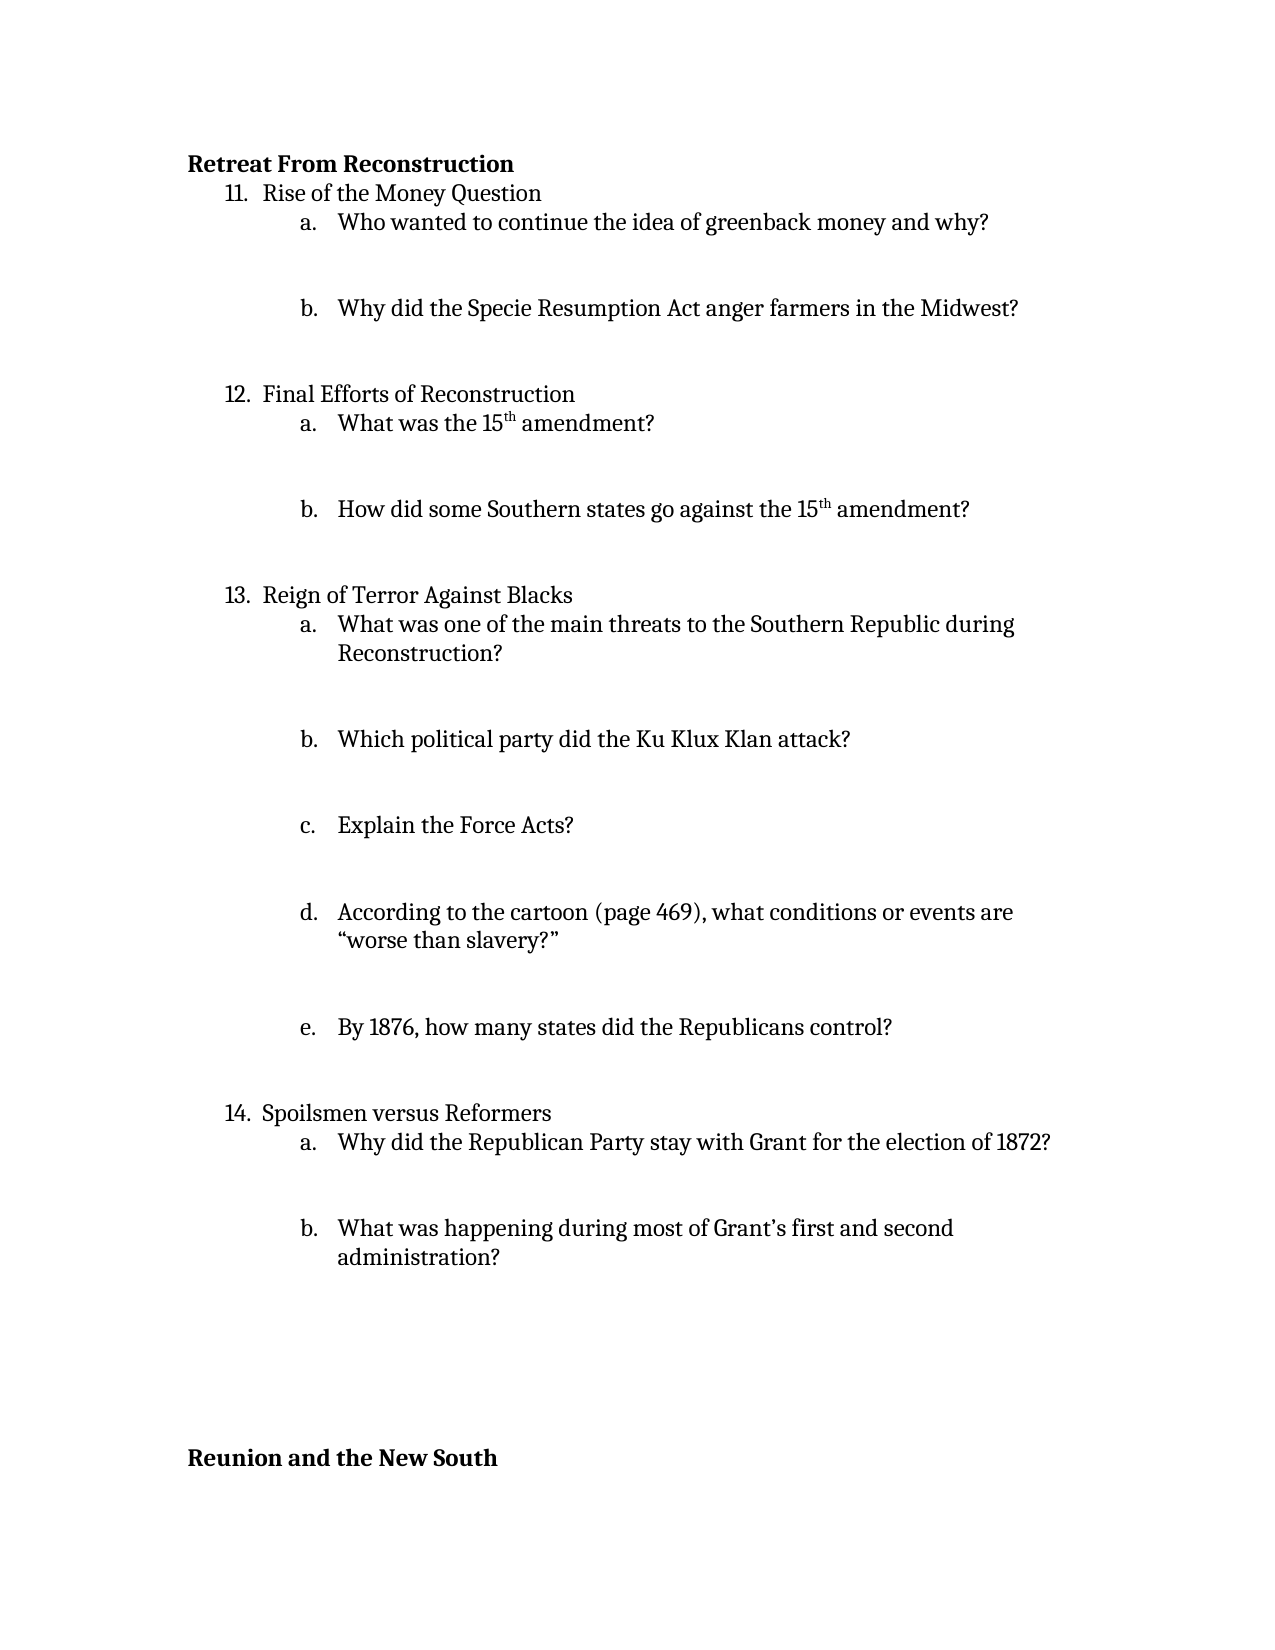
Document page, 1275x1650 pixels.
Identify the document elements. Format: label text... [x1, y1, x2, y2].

list Why did the Specie Resumption Act anger farmers in the Midwest? [300, 294, 1087, 322]
list Why did the Republican Party stay with Grant for the election of 1872? [300, 1127, 1087, 1156]
list Final Efforts of Reconstruction [225, 380, 1087, 409]
text Reunion and the New South [187, 1444, 1087, 1472]
list What was one of the main threats to the Southern Republic during Reconstruction? [300, 610, 1087, 667]
list What was the 15th amendment? [300, 409, 1087, 437]
list By 1876, how many states did the Republicans control? [300, 1012, 1087, 1041]
list Spoilsmen versus Reformers [225, 1099, 1087, 1127]
text Retreat From Reconstruction [187, 150, 1087, 179]
list Who wanted to continue the idea of greenback money and why? [300, 207, 1087, 236]
list Explain the Force Acts? [300, 811, 1087, 840]
list Which political party did the Ku Klux Klan attack? [300, 725, 1087, 754]
list According to the cartoon (page 469), what conditions or events are “worse than slavery?” [300, 897, 1087, 955]
list Rise of the Money Question [225, 179, 1087, 207]
list What was happening during most of Grant’s first and second administration? [300, 1214, 1087, 1271]
list Reign of Terror Against Blacks [225, 581, 1087, 610]
list How did some Southern states go against the 15th amendment? [300, 495, 1087, 524]
